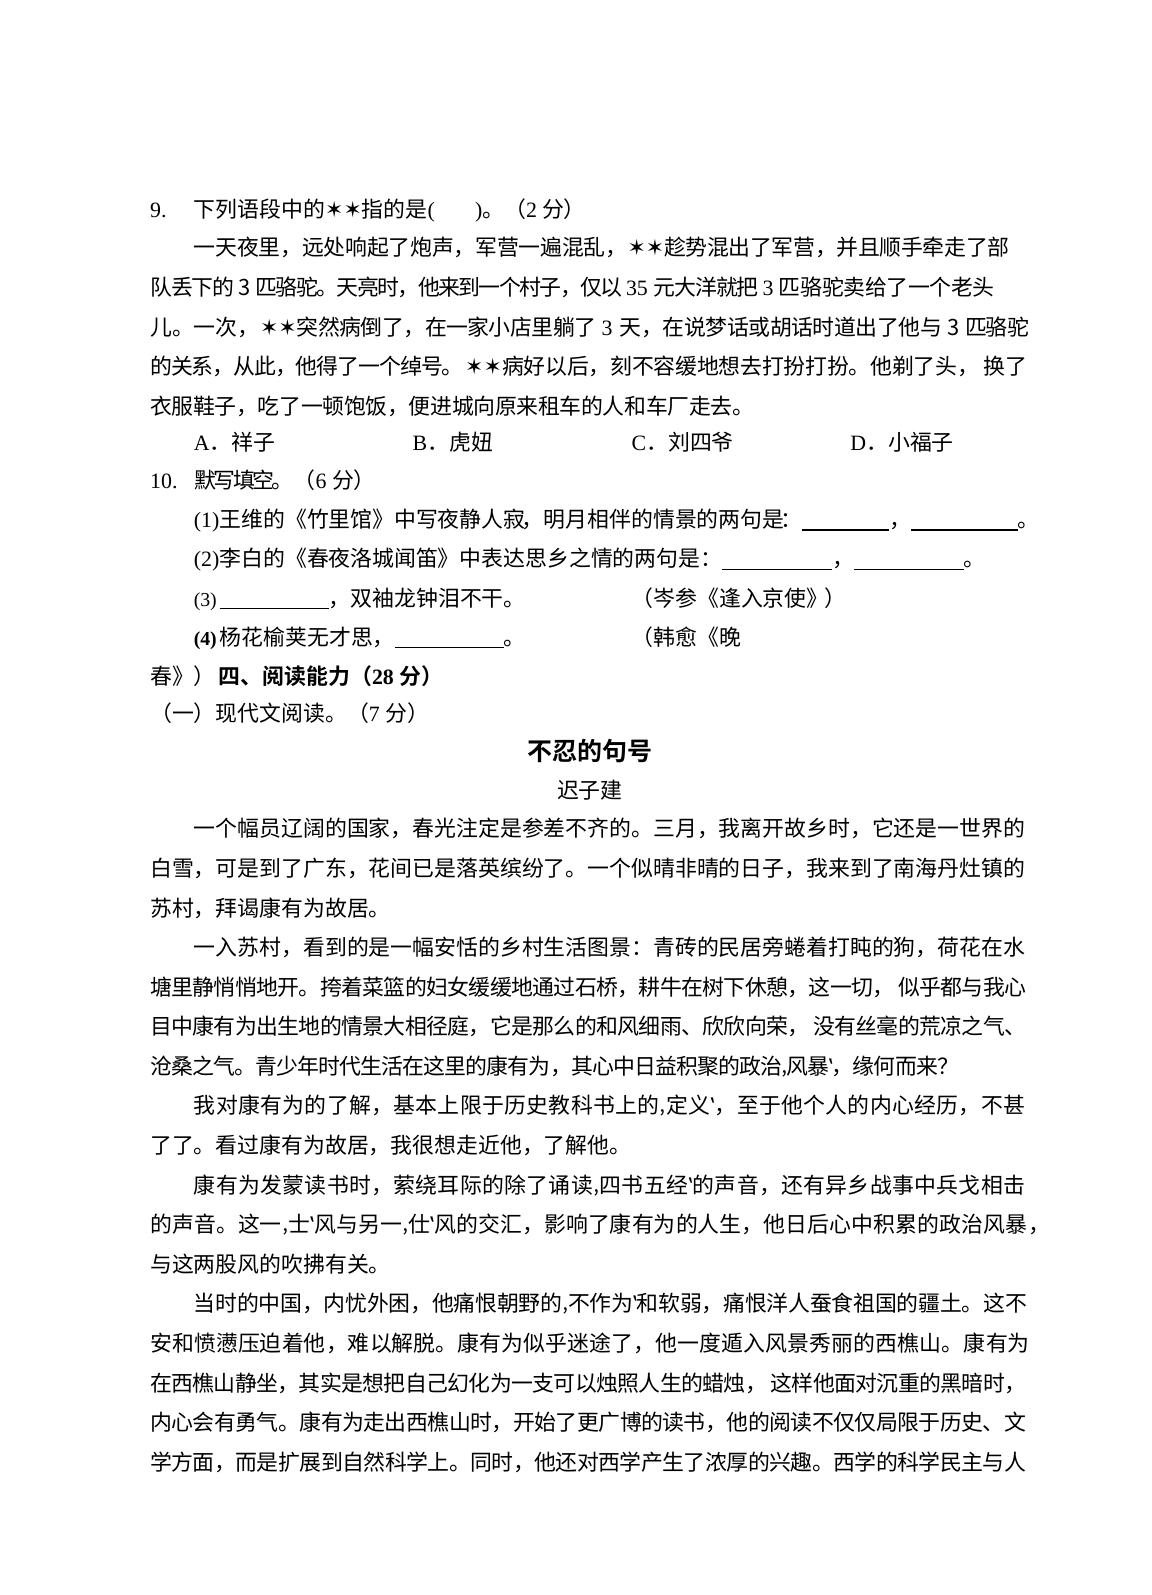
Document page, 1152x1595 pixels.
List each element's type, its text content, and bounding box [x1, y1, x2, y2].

text A．祥子 B．虎妞 C．刘四爷 D．小福子 [194, 428, 1052, 456]
text （一）现代文阅读。（7 分） [150, 699, 1052, 727]
text 迟子建 [139, 773, 1039, 804]
text 一天夜里，远处响起了炮声，军营一遍混乱，✶✶趁势混出了军营，并且顺手牵走了部队丢下的 3 匹骆驼。天亮时，他来到一个村子，仅以 35 元大洋就把 3 匹骆驼卖给了一个老头 [150, 230, 1029, 302]
text (1)王维的《竹里馆》中写夜静人寂，明月相伴的情景的两句是： ， 。(2)李白的《春夜洛城闻笛》中表达思乡之情的两句是： ， 。 [194, 502, 1040, 573]
list 默写填空。（6 分） [150, 463, 1052, 495]
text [150, 1286, 1029, 1476]
list 下列语段中的✶✶指的是( )。（2 分） [150, 192, 1052, 223]
text 儿。一次，✶✶突然病倒了，在一家小店里躺了 3 天，在说梦话或胡话时道出了他与 3 匹骆驼的关系，从此，他得了一个绰号。✶✶病好以后，刻不容缓地想去打扮打扮。他剃了头， 换了衣服鞋子，吃了一顿饱饭，便进城向原来租车的人和车厂走去。 [150, 309, 1029, 420]
text 康有为发蒙读书时，萦绕耳际的除了诵读‚四书五经‛的声音，还有异乡战事中兵戈相击的声音。这一‚士‛风与另一‚仕‛风的交汇，影响了康有为的人生，他日后心中积累的政治风暴，与这两股风的吹拂有关。 [150, 1168, 1029, 1278]
text 一个幅员辽阔的国家，春光注定是参差不齐的。三月，我离开故乡时，它还是一世界的白雪，可是到了广东，花间已是落英缤纷了。一个似晴非晴的日子，我来到了南海丹灶镇的苏村，拜谒康有为故居。 [150, 811, 1029, 922]
subtitle 不忍的句号 [139, 731, 1039, 768]
text 我对康有为的了解，基本上限于历史教科书上的‚定义‛，至于他个人的内心经历，不甚了了。看过康有为故居，我很想走近他，了解他。 [150, 1088, 1029, 1160]
list 杨花榆荚无才思， 。 （韩愈《晚春》） 四、阅读能力（28 分） [150, 619, 796, 691]
list ，双袖龙钟泪不干。 （岑参《逢入京使》） [194, 581, 1052, 613]
text 一入苏村，看到的是一幅安恬的乡村生活图景：青砖的民居旁蜷着打盹的狗，荷花在水塘里静悄悄地开。挎着菜篮的妇女缓缓地通过石桥，耕牛在树下休憩，这一切， 似乎都与我心目中康有为出生地的情景大相径庭，它是那么的和风细雨、欣欣向荣， 没有丝毫的荒凉之气、沧桑之气。青少年时代生活在这里的康有为，其心中日益积聚的政治‚风暴‛，缘何而来？ [150, 930, 1029, 1081]
